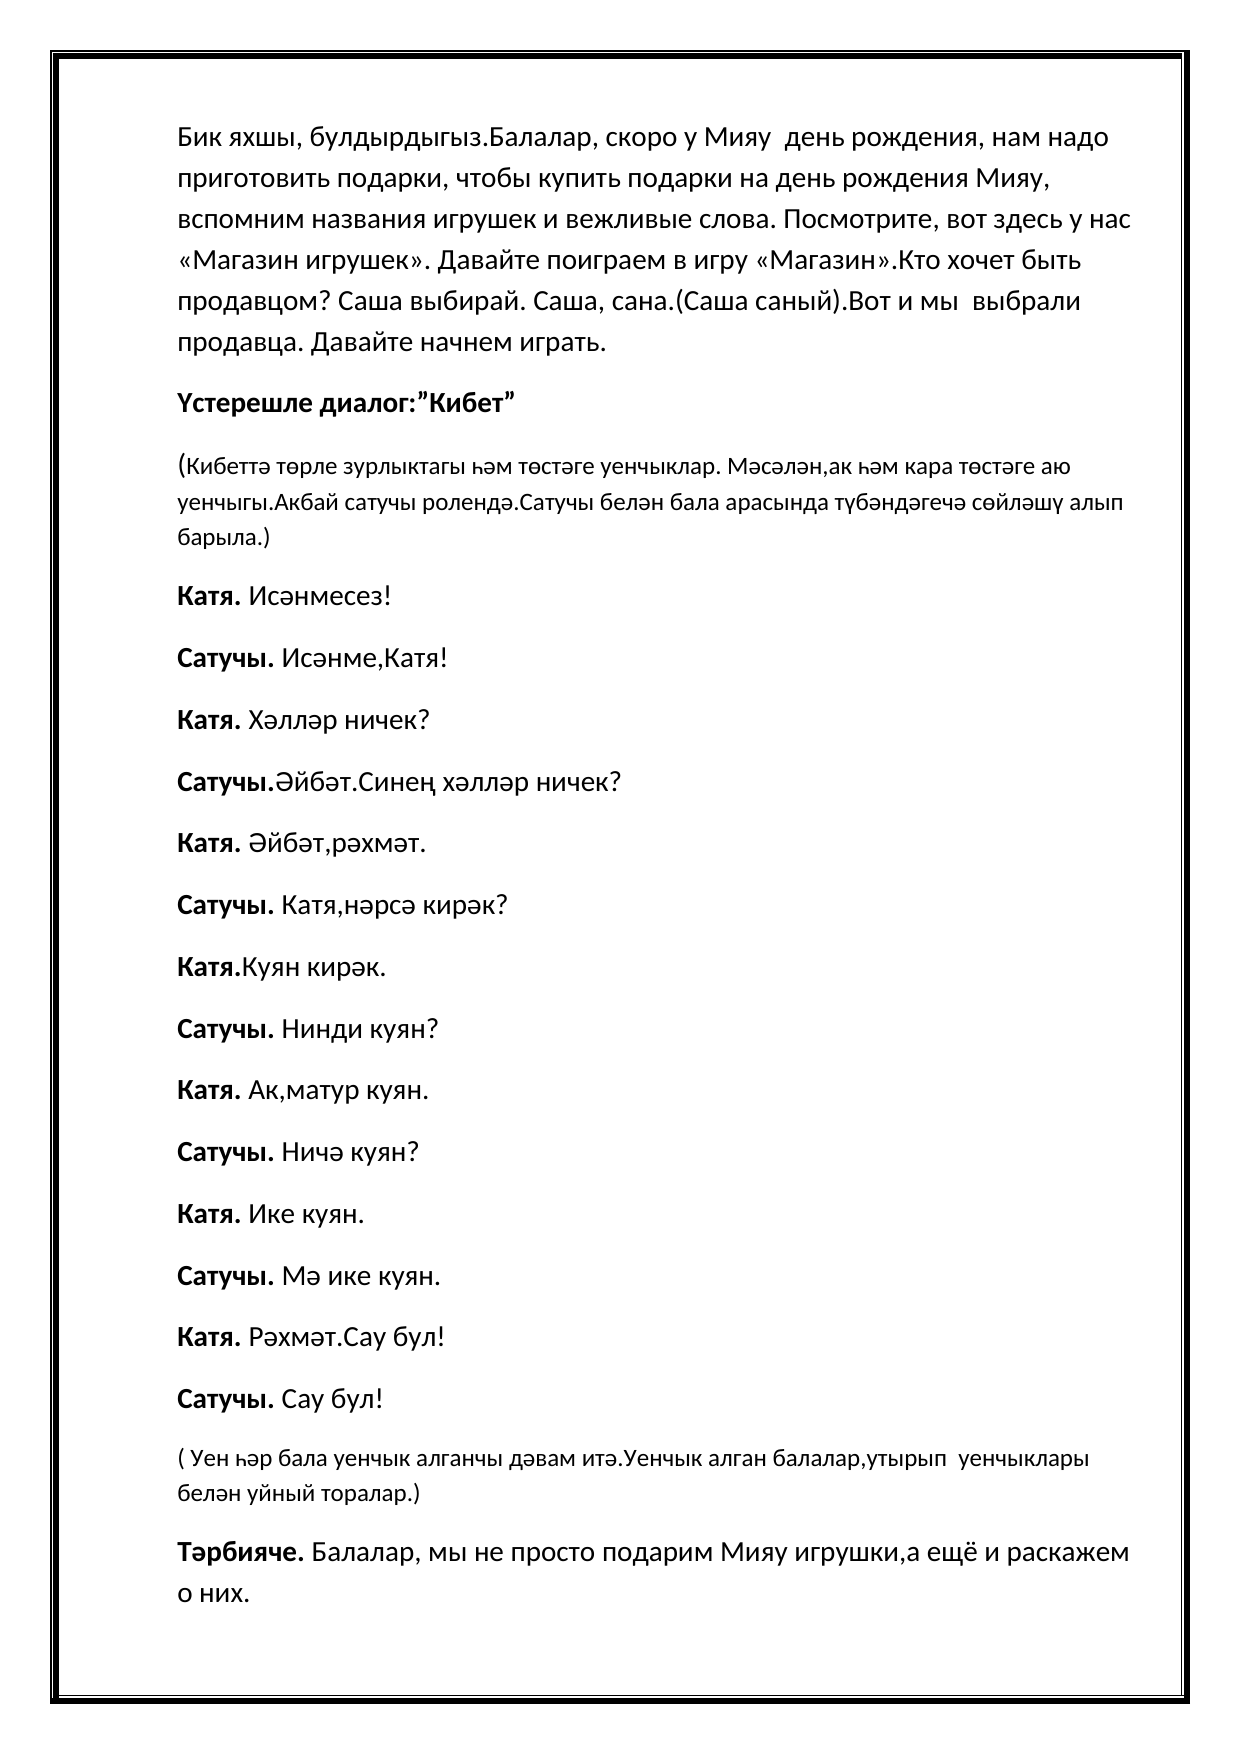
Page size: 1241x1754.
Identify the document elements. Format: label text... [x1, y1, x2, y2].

text Катя. Исәнмесез! [177, 577, 1152, 613]
text Үстерешле диалог:”Кибет” [177, 384, 1152, 420]
text Сатучы. Исәнме,Катя! [177, 639, 1152, 675]
text Сатучы. Мә ике куян. [177, 1257, 1152, 1292]
text Сатучы.Әйбәт.Синең хәлләр ничек? [177, 763, 1152, 798]
text Сатучы. Ничә куян? [177, 1133, 1152, 1169]
text ( Уен һәр бала уенчык алганчы дәвам итә.Уенчык алган балалар,утырып уенчыклары белән уйный торалар.) [177, 1442, 1152, 1508]
text Катя. Ак,матур куян. [177, 1071, 1152, 1107]
text Катя. Хәлләр ничек? [177, 701, 1152, 736]
text Сатучы. Нинди куян? [177, 1010, 1152, 1045]
text Тәрбияче. Балалар, мы не просто подарим Мияу игрушки,а ещё и раскажем о них. [177, 1533, 1152, 1609]
text Катя. Рәхмәт.Сау бул! [177, 1318, 1152, 1354]
text Бик яхшы, булдырдыгыз.Балалар, скоро у Мияу день рождения, нам надо приготовить подарки, чтобы купить подарки на день рождения Мияу, вспомним названия игрушек и вежливые слова. Посмотрите, вот здесь у нас «Магазин игрушек». Давайте поиграем в игру «Магазин».Кто хочет быть продавцом? Саша выбирай. Саша, сана.(Саша саный).Вот и мы выбрали продавца. Давайте начнем играть. [177, 118, 1152, 358]
text Катя. Әйбәт,рәхмәт. [177, 824, 1152, 860]
text Катя. Ике куян. [177, 1195, 1152, 1231]
text (Кибеттә төрле зурлыктагы һәм төстәге уенчыклар. Мәсәлән,ак һәм кара төстәге аю уенчыгы.Акбай сатучы ролендә.Сатучы белән бала арасында түбәндәгечә сөйләшү алып барыла.) [177, 446, 1152, 552]
text Сатучы. Катя,нәрсә кирәк? [177, 886, 1152, 922]
text Сатучы. Сау бул! [177, 1380, 1152, 1416]
text Катя.Куян кирәк. [177, 948, 1152, 983]
